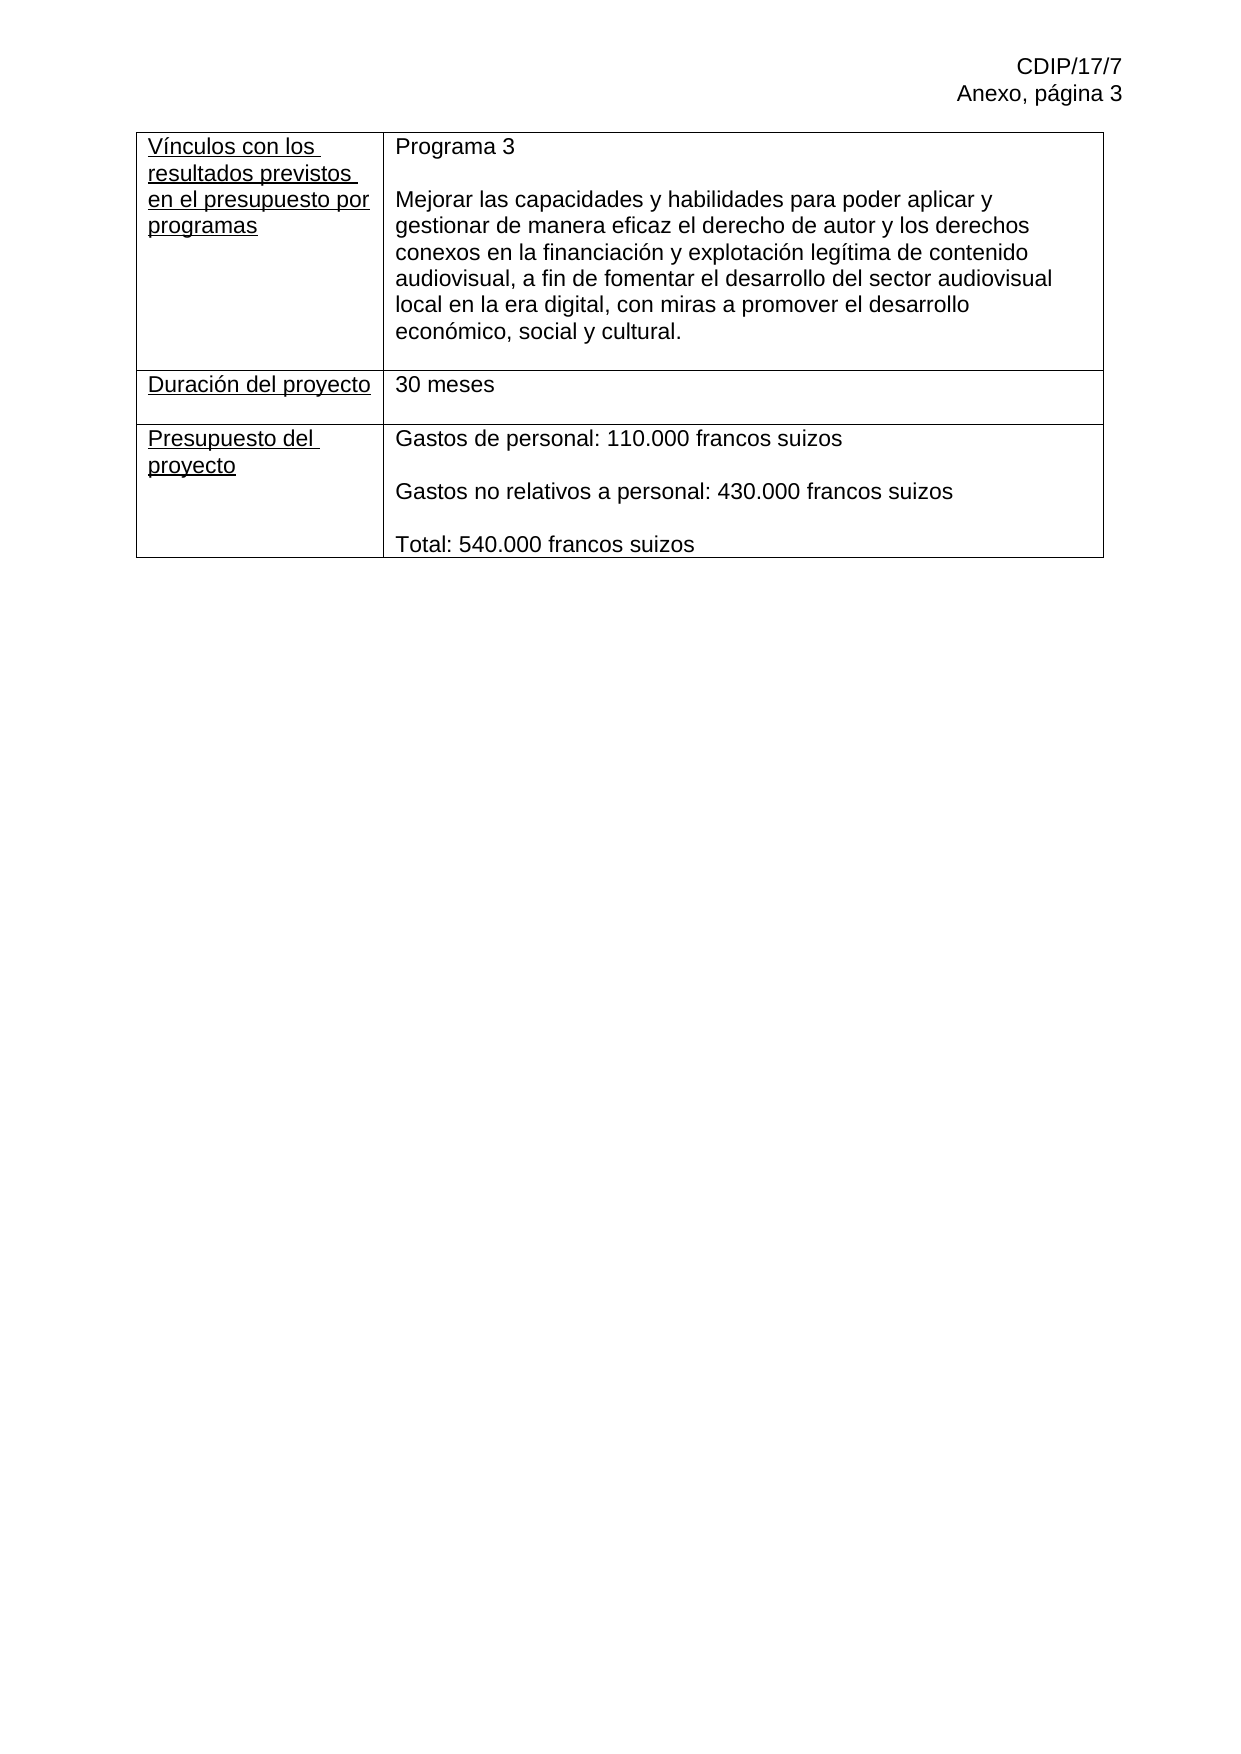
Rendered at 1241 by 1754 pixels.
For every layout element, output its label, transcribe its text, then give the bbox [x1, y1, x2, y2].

table_header Programa 3 Mejorar las capacidades y habilidades para poder aplicar y gestionar de manera eficaz el derecho de autor y los derechos conexos en la financiación y explotación legítima de contenido audiovisual, a fin de fomentar el desarrollo del sector audiovisual local en la era digital, con miras a promover el desarrollo económico, social y cultural. [384, 133, 1103, 370]
table_cell Gastos de personal: 110.000 francos suizos Gastos no relativos a personal: 430.000 francos suizos Total: 540.000 francos suizos [384, 425, 1103, 557]
table_header Vínculos con los resultados previstos en el presupuesto por programas [137, 133, 383, 370]
table_cell 30 meses [384, 371, 1103, 424]
table_cell Duración del proyecto [137, 371, 383, 424]
table_cell Presupuesto del proyecto [137, 425, 383, 557]
